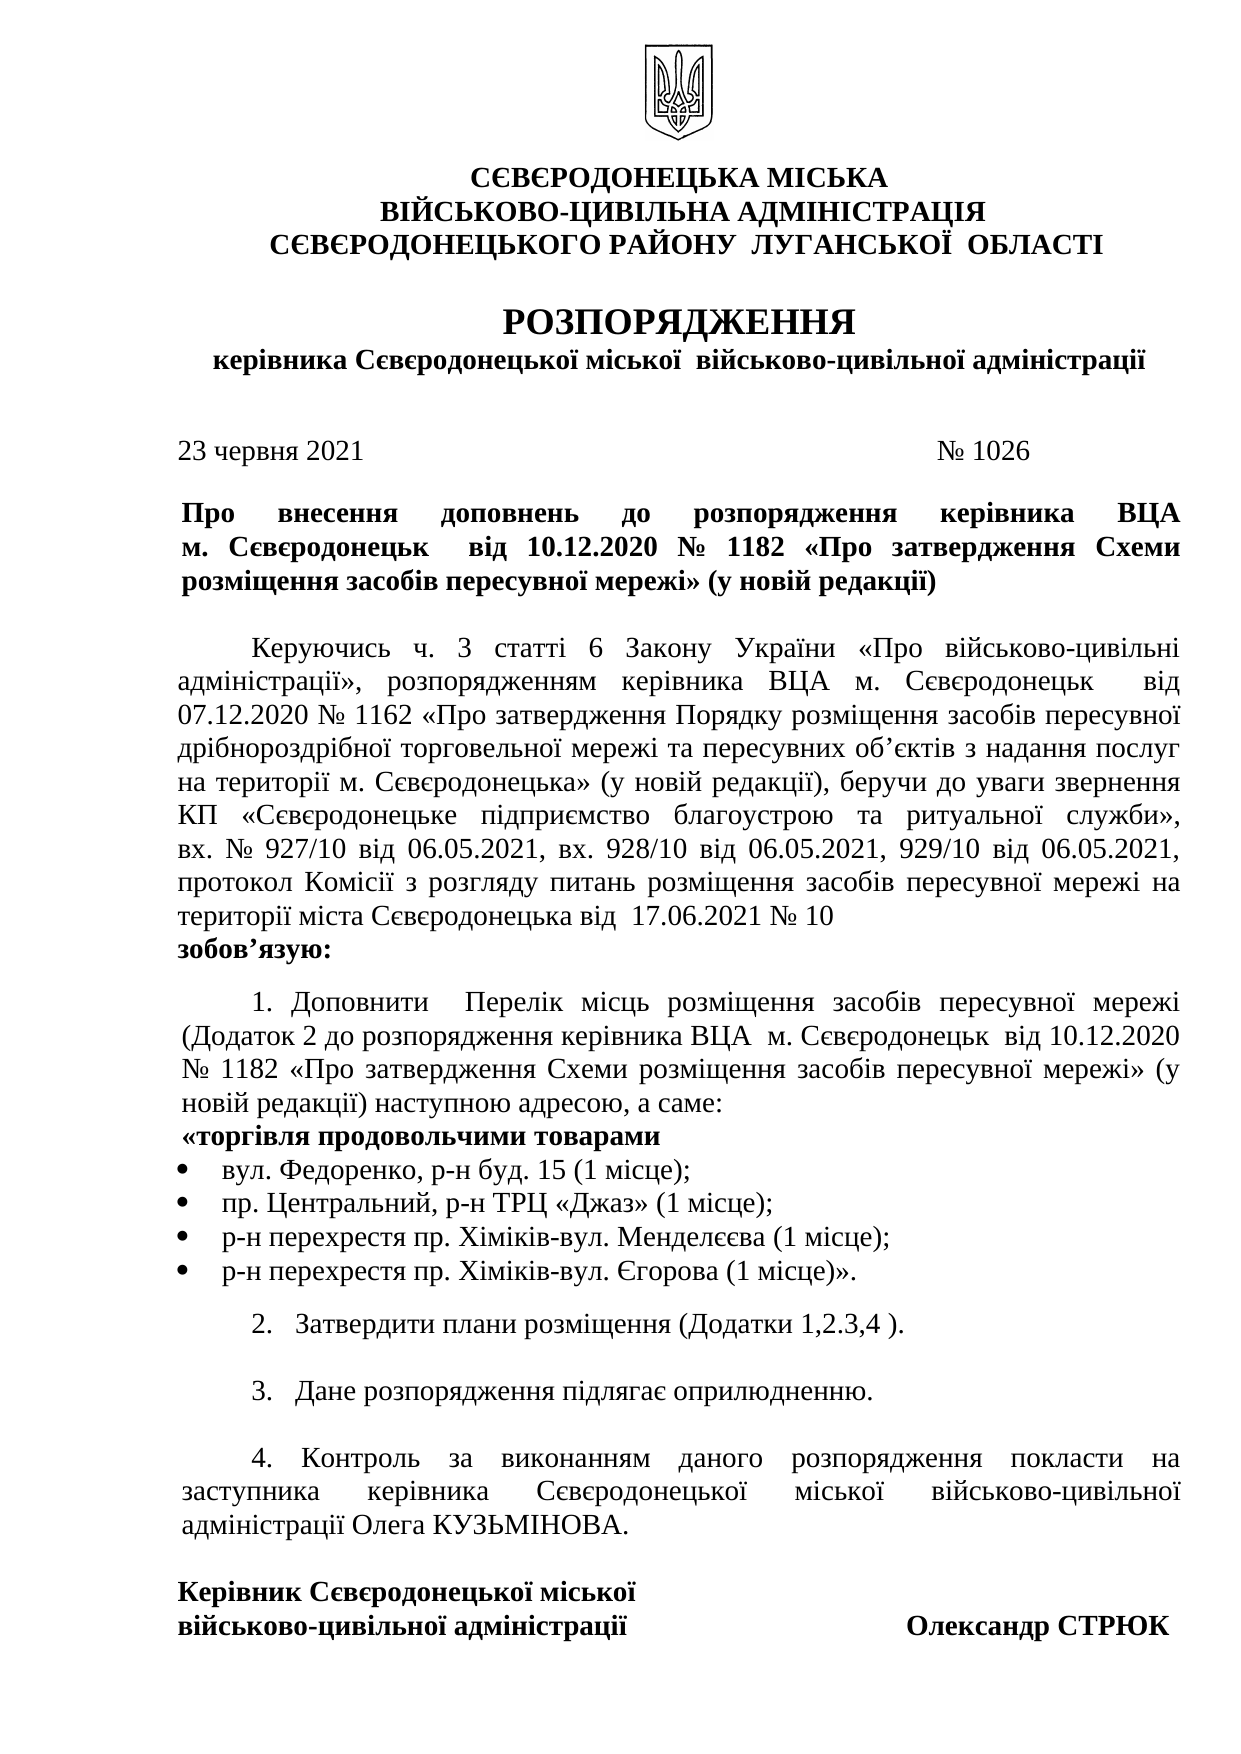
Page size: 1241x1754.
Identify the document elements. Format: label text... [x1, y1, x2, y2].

list пр. Центральний, р-н ТРЦ «Джаз» (1 місце); [177, 1186, 1181, 1219]
text 1. Доповнити Перелік місць розміщення засобів пересувної мережі (Додаток 2 до розпорядження керівника ВЦА м. Сєвєродонецьк від 10.12.2020 № 1182 «Про затвердження Схеми розміщення засобів пересувної мережі» (у новій редакції) наступною адресою, а саме: [181, 984, 1181, 1118]
text керівника Сєвєродонецької міської військово-цивільної адміністрації [177, 342, 1181, 376]
list вул. Федоренко, р-н буд. 15 (1 місце); [177, 1152, 1181, 1186]
text 3. Дане розпорядження підлягає оприлюдненню. [181, 1373, 1181, 1406]
text СЄВЄРОДОНЕЦЬКОГО РАЙОНУ ЛУГАНСЬКОЇ ОБЛАСТІ [177, 227, 1181, 261]
title РОЗПОРЯДЖЕННЯ [177, 299, 1181, 342]
text ВІЙСЬКОВО-ЦИВІЛЬНА АДМІНІСТРАЦІЯ [177, 194, 1181, 227]
text Керуючись ч. 3 статті 6 Закону України «Про військово-цивільні адміністрації», розпорядженням керівника ВЦА м. Сєвєродонецьк від 07.12.2020 № 1162 «Про затвердження Порядку розміщення засобів пересувної дрібнороздрібної торговельної мережі та пересувних об’єктів з надання послуг на території м. Сєвєродонецька» (у новій редакції), беручи до уваги звернення КП «Сєвєродонецьке підприємство благоустрою та ритуальної служби», вх. № 927/10 від 06.05.2021, вх. 928/10 від 06.05.2021, 929/10 від 06.05.2021, протокол Комісії з розгляду питань розміщення засобів пересувної мережі на території міста Сєвєродонецька від 17.06.2021 № 10 [177, 630, 1181, 932]
text «торгівля продовольчими товарами [181, 1118, 1181, 1152]
text 2. Затвердити плани розміщення (Додатки 1,2.3,4 ). [181, 1306, 1181, 1339]
text Керівник Сєвєродонецької міської [177, 1574, 1181, 1608]
text СЄВЄРОДОНЕЦЬКА МІСЬКА [177, 160, 1181, 194]
list р-н перехрестя пр. Хіміків-вул. Єгорова (1 місце)». [177, 1253, 1181, 1287]
text 4. Контроль за виконанням даного розпорядження покласти на заступника керівника Сєвєродонецької міської військово-цивільної адміністрації Олега КУЗЬМІНОВА. [181, 1440, 1181, 1541]
text Про внесення доповнень до розпорядження керівника ВЦА м. Сєвєродонецьк від 10.12.2020 № 1182 «Про затвердження Схеми розміщення засобів пересувної мережі» (у новій редакції) [181, 496, 1181, 596]
text зобовʼязую: [177, 932, 1181, 965]
list р-н перехрестя пр. Хіміків-вул. Менделєєва (1 місце); [177, 1219, 1181, 1253]
text військово-цивільної адміністрації Олександр СТРЮК [177, 1608, 1181, 1641]
text 23 червня 2021 № 1026 [177, 433, 1181, 467]
